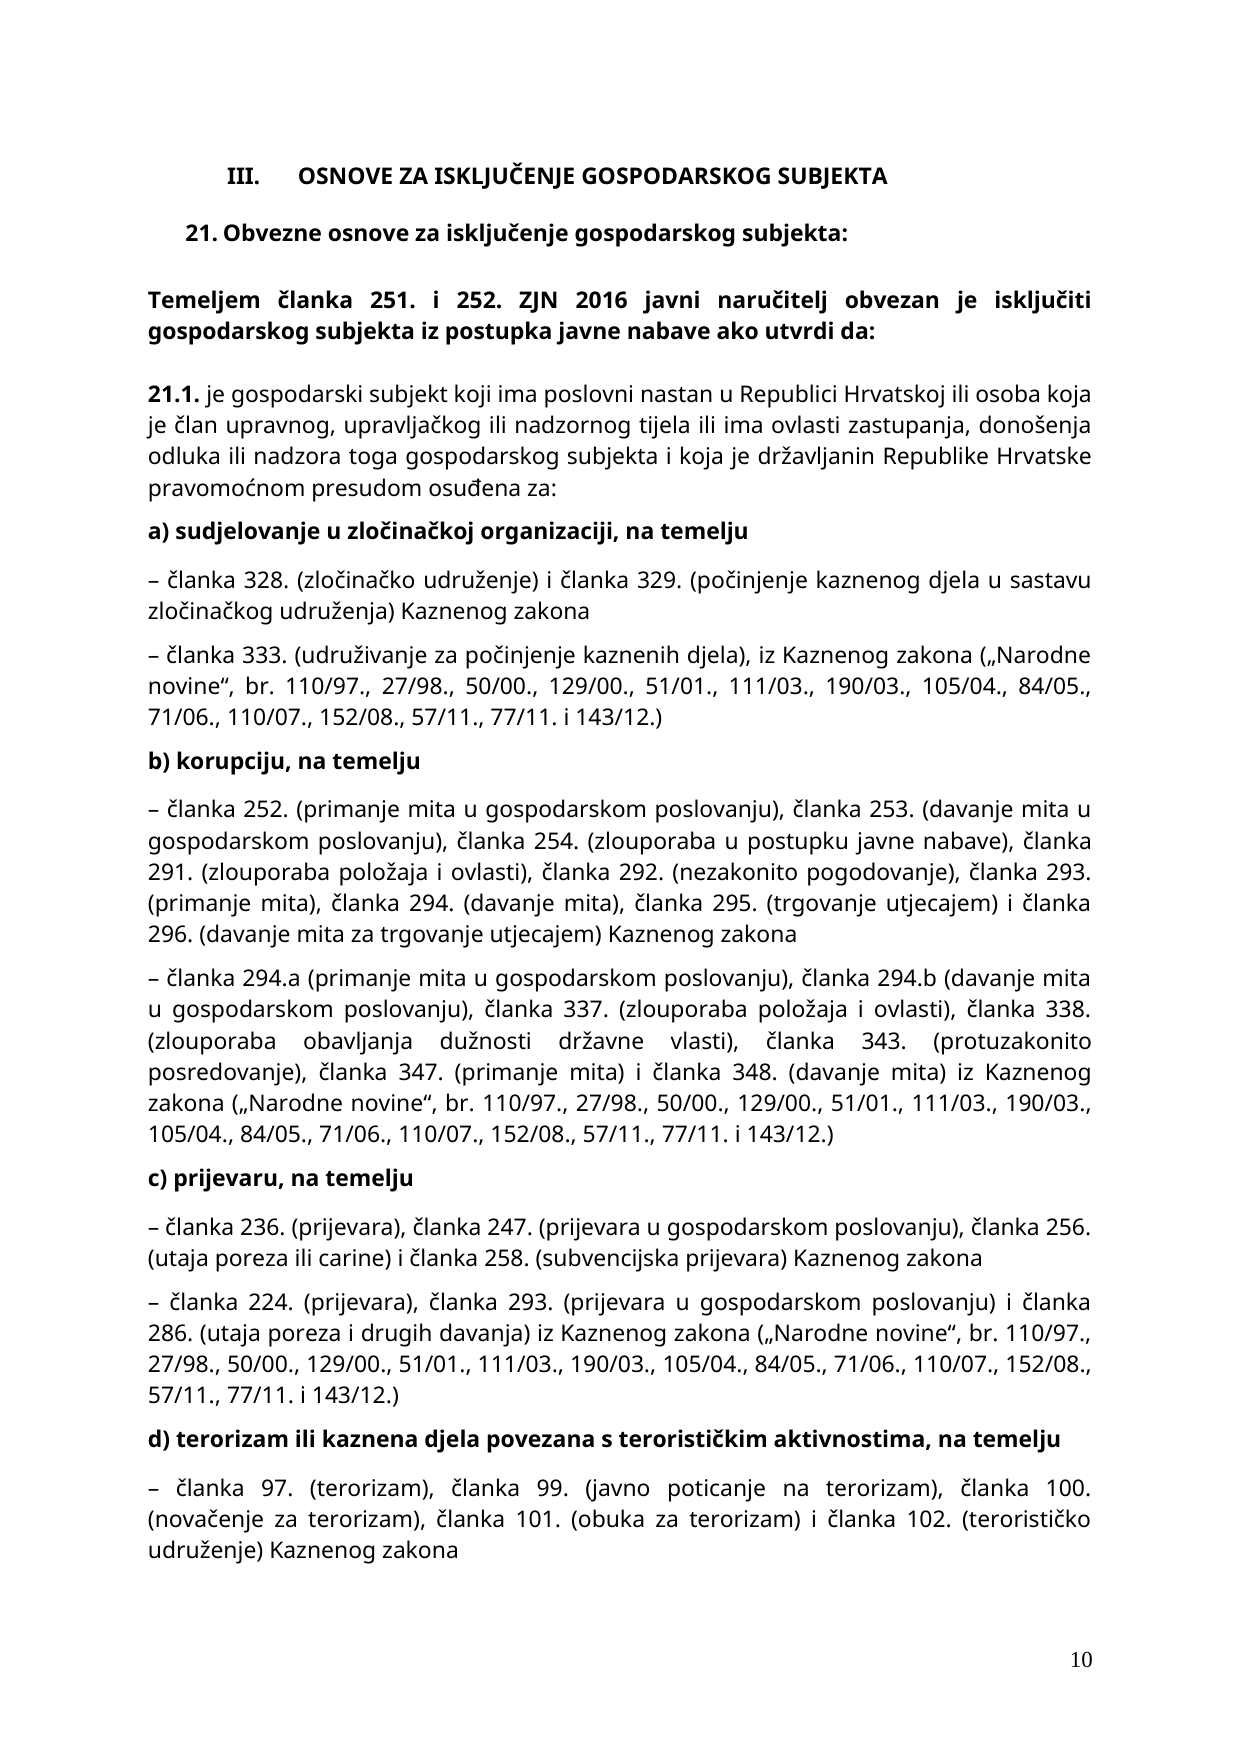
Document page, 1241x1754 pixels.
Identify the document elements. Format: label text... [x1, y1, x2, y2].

text – članka 252. (primanje mita u gospodarskom poslovanju), članka 253. (davanje mita u gospodarskom poslovanju), članka 254. (zlouporaba u postupku javne nabave), članka 291. (zlouporaba položaja i ovlasti), članka 292. (nezakonito pogodovanje), članka 293. (primanje mita), članka 294. (davanje mita), članka 295. (trgovanje utjecajem) i članka 296. (davanje mita za trgovanje utjecajem) Kaznenog zakona [148, 793, 1093, 950]
text – članka 328. (zločinačko udruženje) i članka 329. (počinjenje kaznenog djela u sastavu zločinačkog udruženja) Kaznenog zakona [148, 564, 1093, 626]
subtitle Obvezne osnove za isključenje gospodarskog subjekta: [185, 217, 1093, 248]
text a) sudjelovanje u zločinačkoj organizaciji, na temelju [148, 515, 1093, 547]
text – članka 224. (prijevara), članka 293. (prijevara u gospodarskom poslovanju) i članka 286. (utaja poreza i drugih davanja) iz Kaznenog zakona („Narodne novine“, br. 110/97., 27/98., 50/00., 129/00., 51/01., 111/03., 190/03., 105/04., 84/05., 71/06., 110/07., 152/08., 57/11., 77/11. i 143/12.) [148, 1286, 1093, 1411]
text – članka 333. (udruživanje za počinjenje kaznenih djela), iz Kaznenog zakona („Narodne novine“, br. 110/97., 27/98., 50/00., 129/00., 51/01., 111/03., 190/03., 105/04., 84/05., 71/06., 110/07., 152/08., 57/11., 77/11. i 143/12.) [148, 639, 1093, 732]
text Temeljem članka 251. i 252. ZJN 2016 javni naručitelj obvezan je isključiti gospodarskog subjekta iz postupka javne nabave ako utvrdi da: [148, 284, 1093, 347]
text c) prijevaru, na temelju [148, 1162, 1093, 1193]
text – članka 236. (prijevara), članka 247. (prijevara u gospodarskom poslovanju), članka 256. (utaja poreza ili carine) i članka 258. (subvencijska prijevara) Kaznenog zakona [148, 1211, 1093, 1273]
text 21.1. je gospodarski subjekt koji ima poslovni nastan u Republici Hrvatskoj ili osoba koja je član upravnog, upravljačkog ili nadzornog tijela ili ima ovlasti zastupanja, donošenja odluka ili nadzora toga gospodarskog subjekta i koja je državljanin Republike Hrvatske pravomoćnom presudom osuđena za: [148, 378, 1093, 503]
text b) korupciju, na temelju [148, 745, 1093, 776]
subtitle OSNOVE ZA ISKLJUČENJE GOSPODARSKOG SUBJEKTA [260, 160, 1093, 191]
text – članka 97. (terorizam), članka 99. (javno poticanje na terorizam), članka 100. (novačenje za terorizam), članka 101. (obuka za terorizam) i članka 102. (terorističko udruženje) Kaznenog zakona [148, 1472, 1093, 1565]
text d) terorizam ili kaznena djela povezana s terorističkim aktivnostima, na temelju [148, 1423, 1093, 1454]
text – članka 294.a (primanje mita u gospodarskom poslovanju), članka 294.b (davanje mita u gospodarskom poslovanju), članka 337. (zlouporaba položaja i ovlasti), članka 338. (zlouporaba obavljanja dužnosti državne vlasti), članka 343. (protuzakonito posredovanje), članka 347. (primanje mita) i članka 348. (davanje mita) iz Kaznenog zakona („Narodne novine“, br. 110/97., 27/98., 50/00., 129/00., 51/01., 111/03., 190/03., 105/04., 84/05., 71/06., 110/07., 152/08., 57/11., 77/11. i 143/12.) [148, 962, 1093, 1150]
